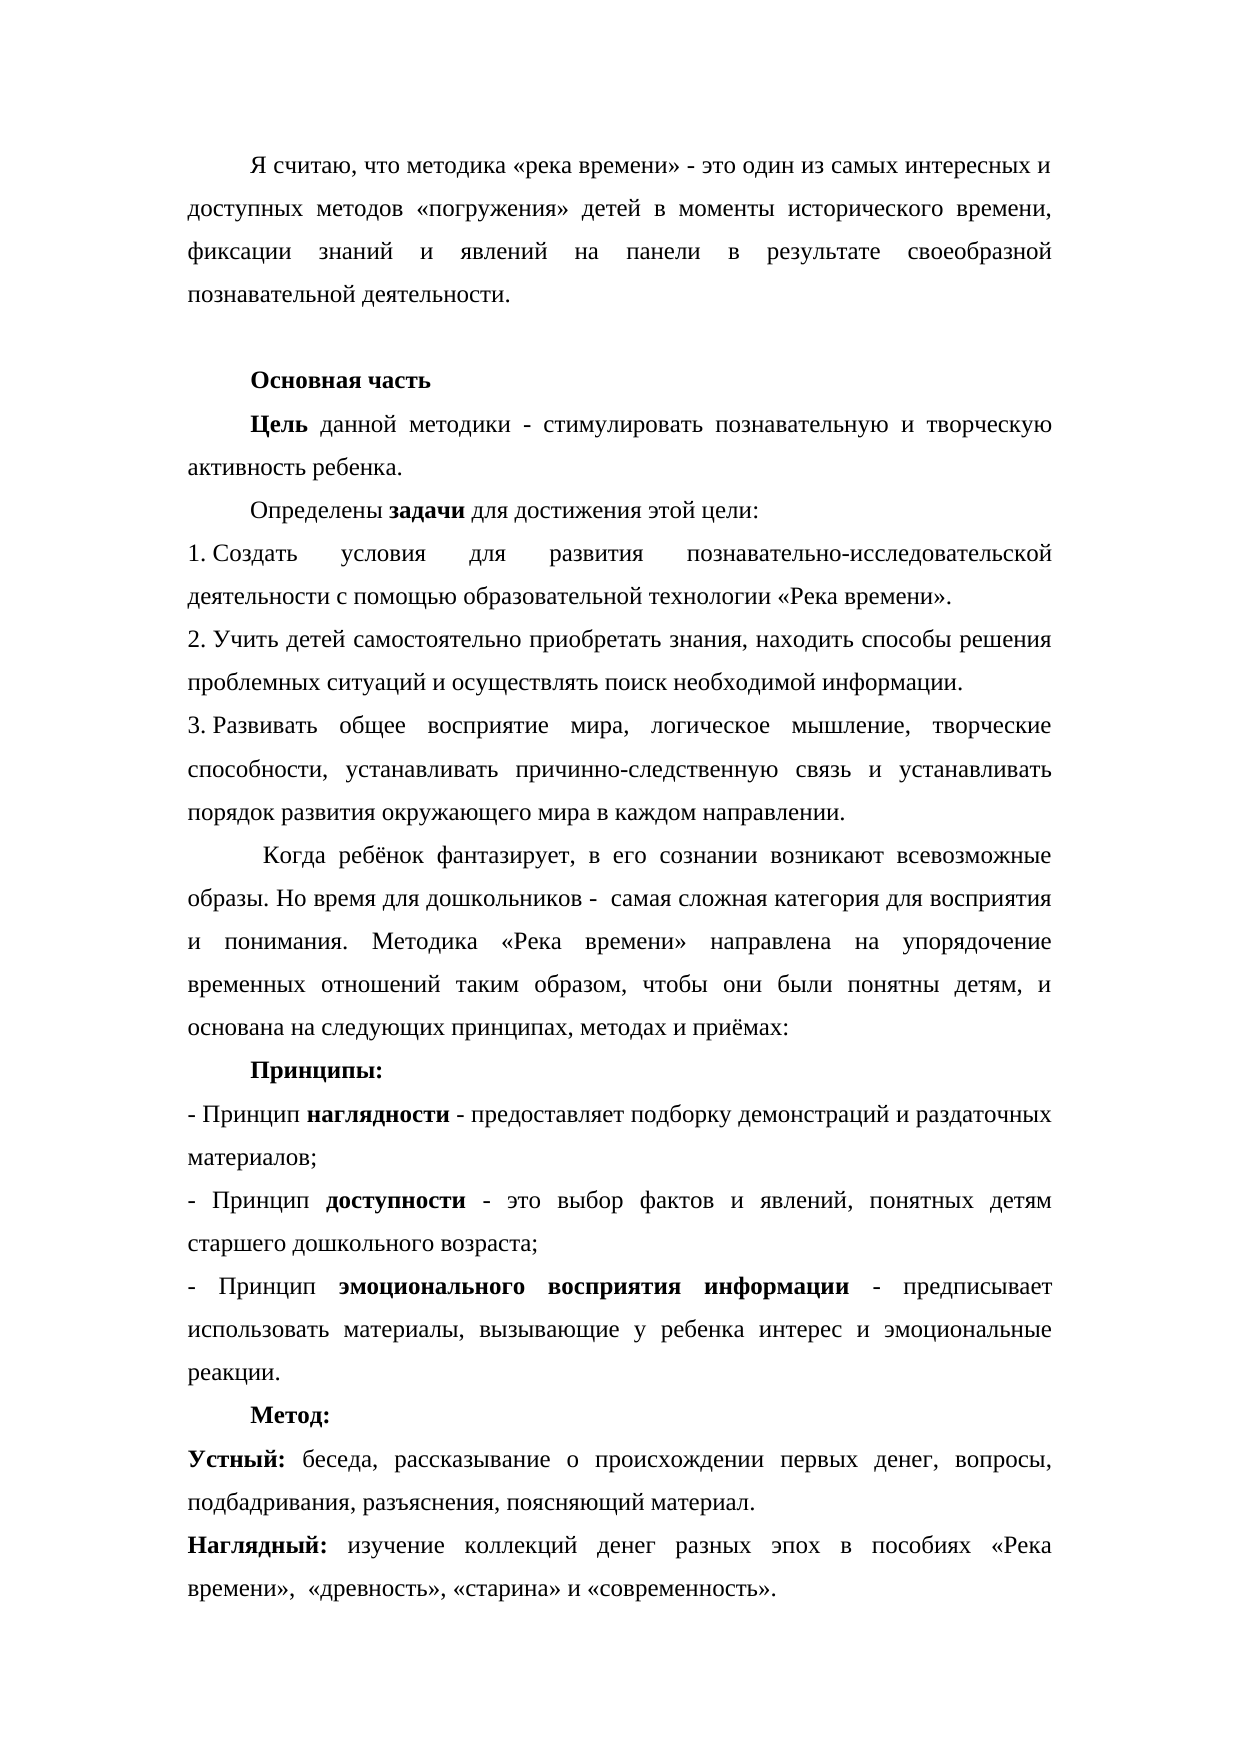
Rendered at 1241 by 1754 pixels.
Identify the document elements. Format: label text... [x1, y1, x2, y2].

text Цель данной методики - стимулировать познавательную и творческую активность ребенка. [187, 409, 1053, 481]
text Устный: беседа, рассказывание о происхождении первых денег, вопросы, подбадривания, разъяснения, поясняющий материал. [187, 1444, 1053, 1516]
list Принципы: [187, 1056, 1053, 1084]
list - Принцип доступности - это выбор фактов и явлений, понятных детям старшего дошкольного возраста; [187, 1185, 1053, 1257]
list Создать условия для развития познавательно-исследовательской деятельности с помощью образовательной технологии «Река времени». [187, 538, 1053, 610]
text Наглядный: изучение коллекций денег разных эпох в пособиях «Река времени», «древность», «старина» и «современность». [187, 1530, 1053, 1602]
list Когда ребёнок фантазирует, в его сознании возникают всевозможные образы. Но время для дошкольников - самая сложная категория для восприятия и понимания. Методика «Река времени» направлена на упорядочение временных отношений таким образом, чтобы они были понятны детям, и основана на следующих принципах, методах и приёмах: [187, 840, 1053, 1041]
text Основная часть [187, 366, 1053, 394]
list Развивать общее восприятие мира, логическое мышление, творческие способности, устанавливать причинно-следственную связь и устанавливать порядок развития окружающего мира в каждом направлении. [187, 711, 1053, 826]
list - Принцип наглядности - предоставляет подборку демонстраций и раздаточных материалов; [187, 1099, 1053, 1171]
list Учить детей самостоятельно приобретать знания, находить способы решения проблемных ситуаций и осуществлять поиск необходимой информации. [187, 624, 1053, 696]
list Метод: [187, 1401, 1053, 1429]
list - Принцип эмоционального восприятия информации - предписывает использовать материалы, вызывающие у ребенка интерес и эмоциональные реакции. [187, 1271, 1053, 1386]
text Определены задачи для достижения этой цели: [187, 495, 1053, 524]
text Я считаю, что методика «река времени» - это один из самых интересных и доступных методов «погружения» детей в моменты исторического времени, фиксации знаний и явлений на панели в результате своеобразной познавательной деятельности. [187, 150, 1053, 308]
